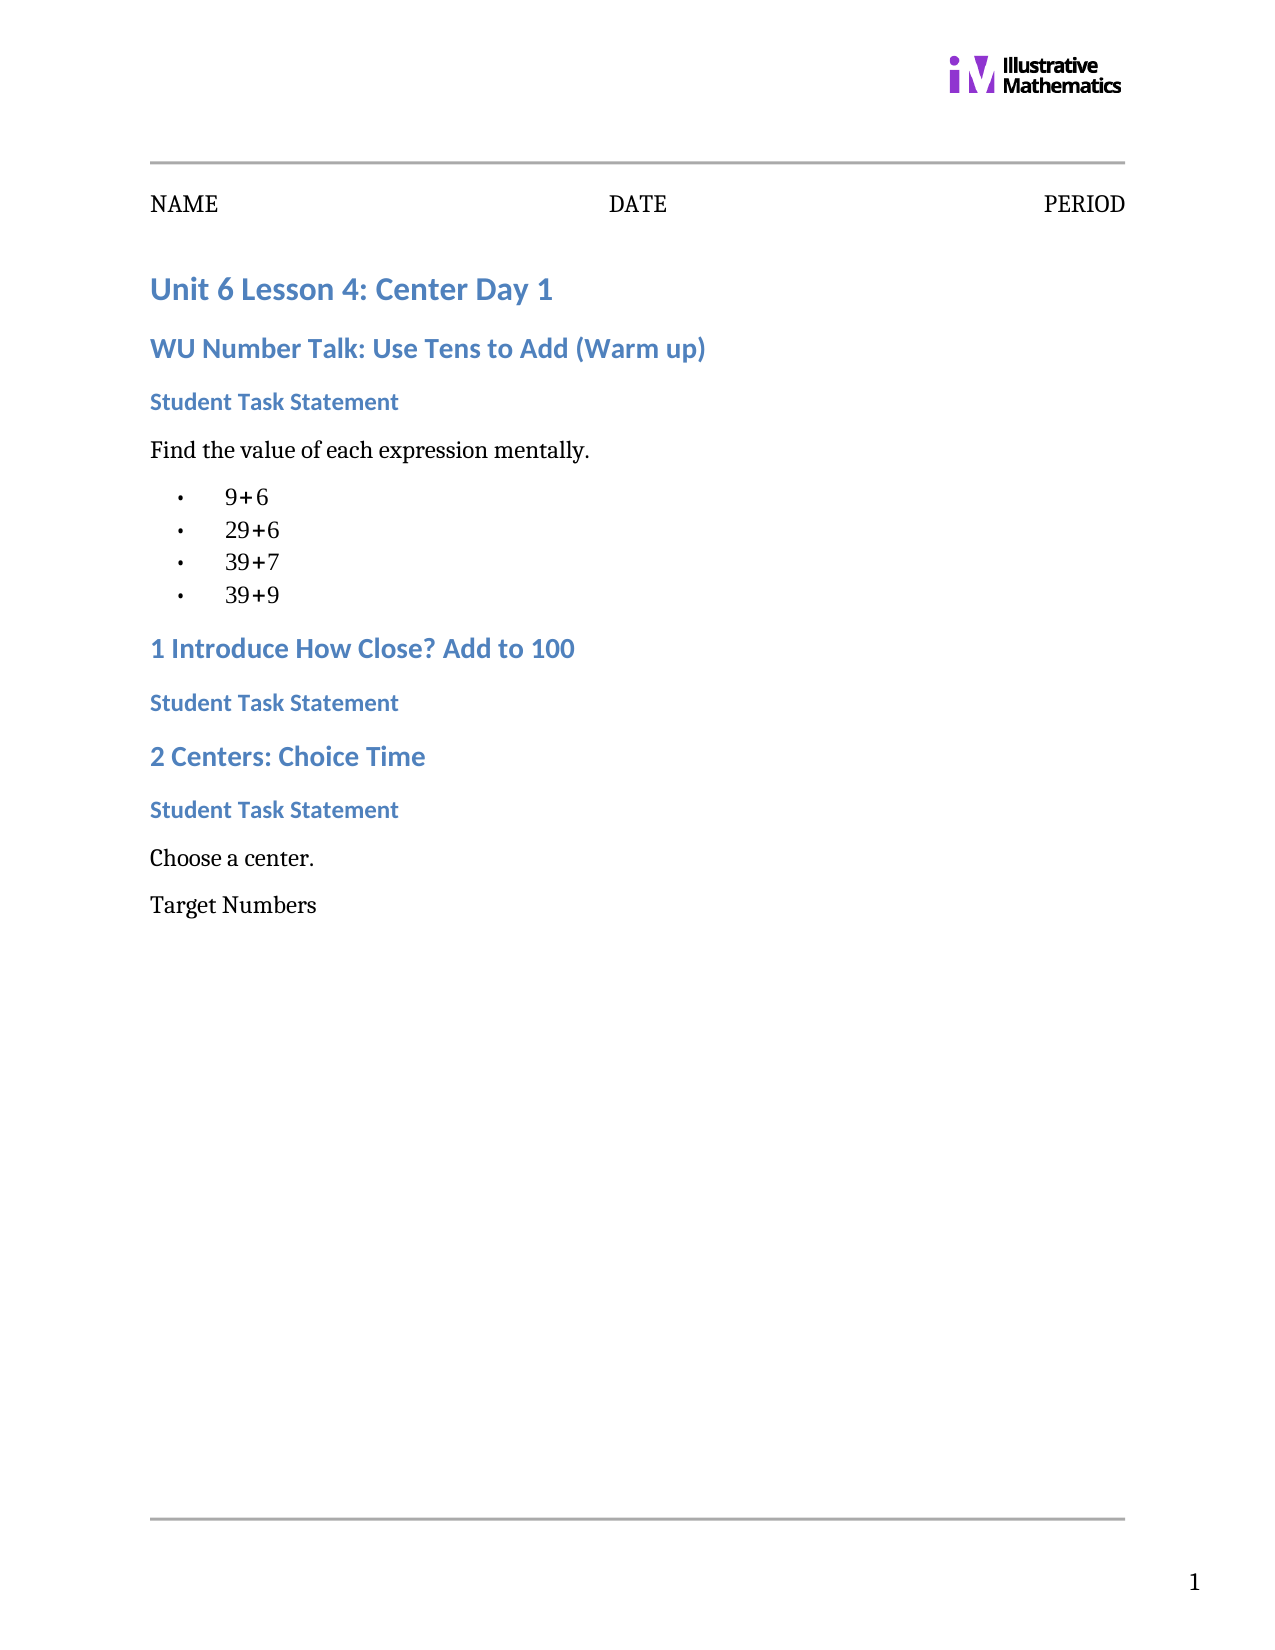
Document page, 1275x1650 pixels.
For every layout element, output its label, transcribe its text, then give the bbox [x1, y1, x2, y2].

text Target Numbers [150, 891, 1125, 920]
subtitle WU Number Talk: Use Tens to Add (Warm up) [150, 330, 1125, 366]
subtitle Student Task Statement [150, 794, 1125, 825]
picture [949, 55, 1121, 93]
subtitle 1 Introduce How Close? Add to 100 [150, 630, 1125, 666]
subtitle 2 Centers: Choice Time [150, 738, 1125, 774]
subtitle Unit 6 Lesson 4: Center Day 1 [150, 268, 1125, 309]
subtitle Student Task Statement [150, 386, 1125, 417]
text Choose a center. [150, 844, 1125, 872]
text Find the value of each expression mentally. [150, 436, 1125, 464]
subtitle Student Task Statement [150, 687, 1125, 717]
